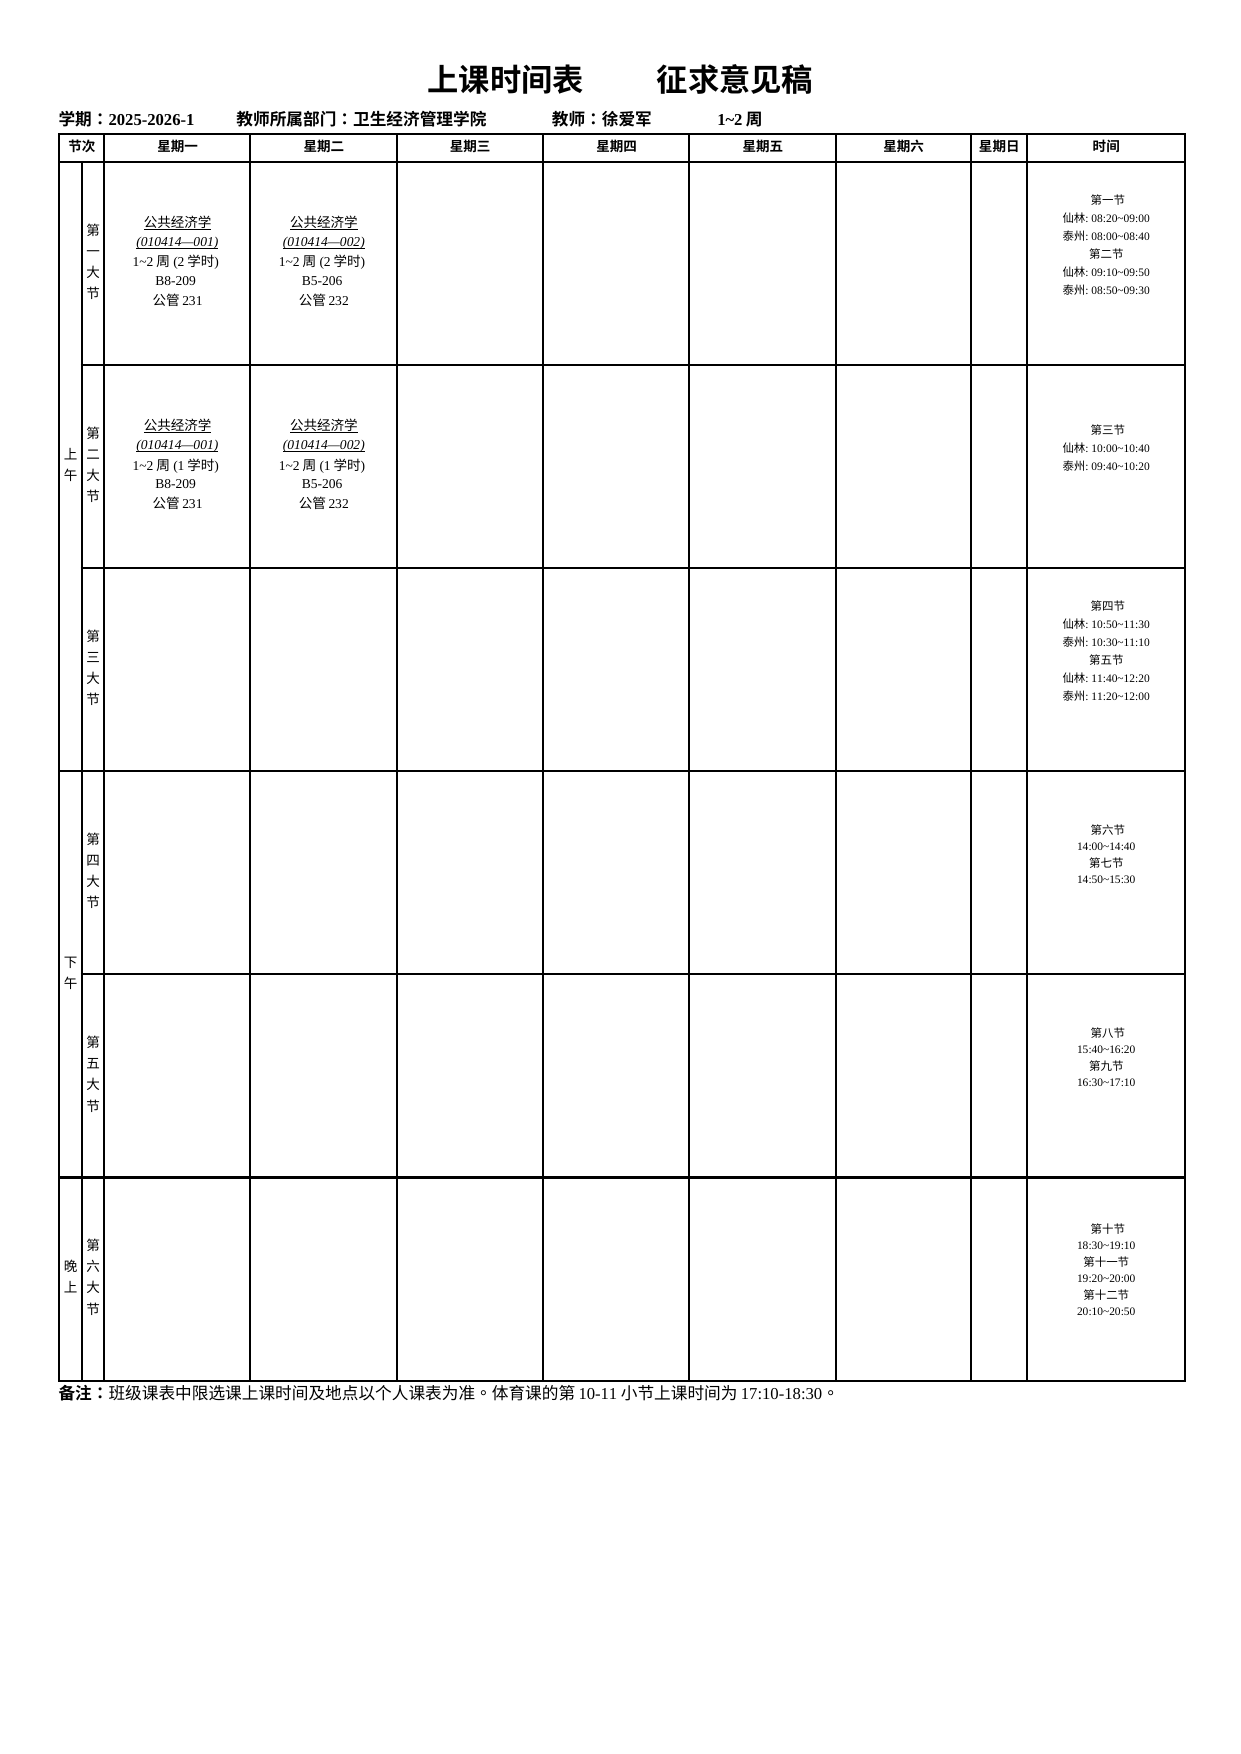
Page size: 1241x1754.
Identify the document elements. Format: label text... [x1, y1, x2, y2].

table_header 星期三 [398, 135, 542, 161]
table_cell [837, 569, 970, 770]
table_cell [690, 975, 835, 1176]
table_cell [398, 772, 542, 973]
table_cell 第二大节 [83, 366, 103, 567]
table_cell [544, 569, 688, 770]
table_cell 上午 [60, 163, 81, 770]
table_header 节次 [60, 135, 103, 161]
table_header 星期四 [544, 135, 688, 161]
table_cell [972, 772, 1026, 973]
table_cell [251, 1179, 396, 1379]
table_cell [690, 366, 835, 567]
table_cell 第三节 仙林: 10:00~10:40 泰州: 09:40~10:20 [1028, 366, 1184, 567]
table_cell [544, 1179, 688, 1379]
table_cell [105, 569, 249, 770]
table_cell 公共经济学 (010414—001) 1~2周 (2学时) B8-209 公管231 [105, 163, 249, 364]
table_cell [251, 569, 396, 770]
table_cell 晚上 [60, 1179, 81, 1379]
table_cell [972, 366, 1026, 567]
text 学期：2025-2026-1 教师所属部门：卫生经济管理学院 教师：徐爱军 1~2周 [58, 107, 1182, 130]
table_cell [544, 366, 688, 567]
table_cell [544, 975, 688, 1176]
table_cell [398, 975, 542, 1176]
table_header 星期二 [251, 135, 396, 161]
table_cell [972, 163, 1026, 364]
table_cell [837, 163, 970, 364]
table_cell 公共经济学 (010414—001) 1~2周 (1学时) B8-209 公管231 [105, 366, 249, 567]
table_header 星期日 [972, 135, 1026, 161]
table_cell [105, 1179, 249, 1379]
table_cell [837, 975, 970, 1176]
table_cell 第四大节 [83, 772, 103, 973]
table_cell [690, 772, 835, 973]
table_cell 第三大节 [83, 569, 103, 770]
table_cell [690, 163, 835, 364]
table_cell [251, 772, 396, 973]
table_cell 下午 [60, 772, 81, 1176]
table_cell [972, 569, 1026, 770]
table_cell [105, 772, 249, 973]
table_cell 公共经济学 (010414—002) 1~2周 (2学时) B5-206 公管232 [251, 163, 396, 364]
table_cell 第一节 仙林: 08:20~09:00 泰州: 08:00~08:40 第二节 仙林: 09:10~09:50 泰州: 08:50~09:30 [1028, 163, 1184, 364]
table_cell 第四节 仙林: 10:50~11:30 泰州: 10:30~11:10 第五节 仙林: 11:40~12:20 泰州: 11:20~12:00 [1028, 569, 1184, 770]
table_cell 第五大节 [83, 975, 103, 1176]
table_cell [251, 975, 396, 1176]
table_cell [690, 569, 835, 770]
table_cell 第十节 18:30~19:10 第十一节 19:20~20:00 第十二节 20:10~20:50 [1028, 1179, 1184, 1379]
table_header 星期一 [105, 135, 249, 161]
table_cell [544, 772, 688, 973]
table_cell 公共经济学 (010414—002) 1~2周 (1学时) B5-206 公管232 [251, 366, 396, 567]
table_cell 第一大节 [83, 163, 103, 364]
table_cell [837, 1179, 970, 1379]
table_header 时间 [1028, 135, 1184, 161]
table_cell [105, 975, 249, 1176]
table_header 星期六 [837, 135, 970, 161]
table_cell [690, 1179, 835, 1379]
table_cell [398, 163, 542, 364]
table_cell 第六节 14:00~14:40 第七节 14:50~15:30 [1028, 772, 1184, 973]
table_cell [837, 772, 970, 973]
text 备注：班级课表中限选课上课时间及地点以个人课表为准。体育课的第10-11小节上课时间为17:10-18:30。 [58, 1382, 1182, 1404]
table_header 星期五 [690, 135, 835, 161]
table_cell [837, 366, 970, 567]
table_cell [544, 163, 688, 364]
text 上课时间表 征求意见稿 [58, 58, 1182, 101]
table_cell 第八节 15:40~16:20 第九节 16:30~17:10 [1028, 975, 1184, 1176]
table_cell [398, 1179, 542, 1379]
table_cell [972, 1179, 1026, 1379]
table_cell [398, 569, 542, 770]
table_cell [398, 366, 542, 567]
table_cell [972, 975, 1026, 1176]
table_cell 第六大节 [83, 1179, 103, 1379]
